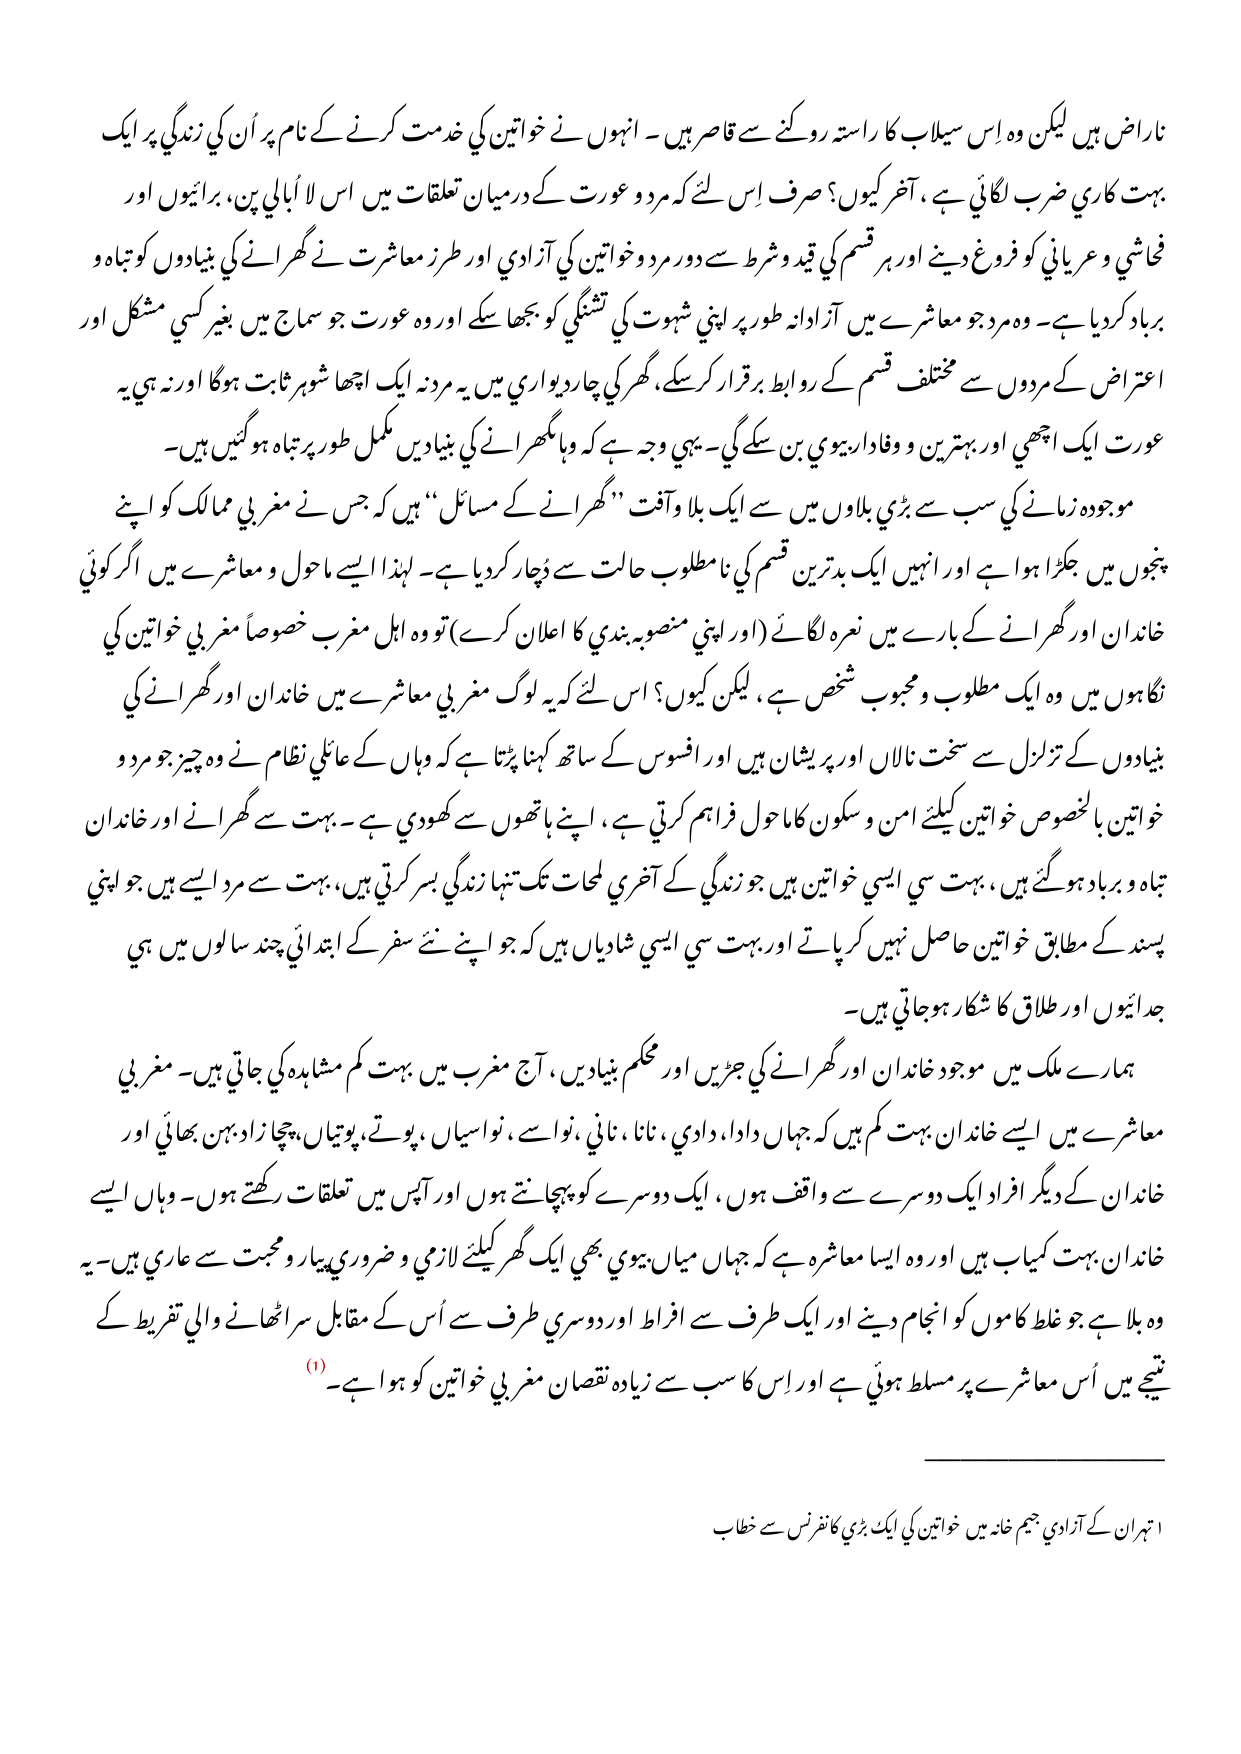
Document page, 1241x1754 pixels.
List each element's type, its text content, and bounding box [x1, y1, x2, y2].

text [75, 94, 1165, 469]
text ____________________ [75, 1406, 1165, 1474]
text ١ تہران کے آزادي جيم خانہ ميں خواتين کي ايک بڑي کانفرنس سے خطاب [75, 1499, 1165, 1546]
text موجودہ زمانے کي سب سے بڑي بلاوں ميں سے ايک بلا وآفت ’’ گھرانے کے مسائل‘‘ ہيں کہ جس نے مغربي ممالک کو اپنے پنجوں ميں جکڑا ہوا ہے اور انہيں ايک بدترين قسم کي نامطلوب حالت سے دُچار کرديا ہے۔ لہٰذا ايسے ماحول و معاشرے ميں اگر کوئي خاندان اور گھرانے کے بارے ميں نعرہ لگائے (اور اپني منصوبہ بندي کا اعلان کرے) تو وہ اہل مغرب خصوصاً مغربي خواتين کي نگاہوں ميں وہ ايک مطلوب ومحبوب شخص ہے ، ليکن کيوں؟ اس لئے کہ يہ لوگ مغربي معاشرے ميں خاندان اور گھرانے کي بنيادوں کے تزلزل سے سخت نالاں اور پريشان ہيں اور افسوس کے ساتھ کہنا پڑتا ہے کہ وہاں کے عائلي نظام نے وہ چيز جو مرد و خواتين بالخصوص خواتين کيلئے امن و سکون کاماحول فراہم کرتي ہے ، اپنے ہاتھوں سے کھودي ہے ۔ بہت سے گھرانے اور خاندان تباہ و برباد ہوگئے ہيں ، بہت سي ايسي خواتين ہيں جو زندگي کے آخري لمحات تک تنہا زندگي بسر کرتي ہيں، بہت سے مرد ايسے ہيں جو اپني پسند کے مطابق خواتين حاصل نہيں کر پاتے اور بہت سي ايسي شادياں ہيں کہ جو اپنے نئے سفر کے ابتدائي چند سالوں ميں ہي جدائيوں اور طلاق کا شکار ہوجاتي ہيں۔ [75, 469, 1165, 1031]
text ہمارے ملک ميں موجود خاندان اور گھرانے کي جڑيں اور محکم بنياديں ، آج مغرب ميں بہت کم مشاہدہ کي جاتي ہيں۔ مغربي معاشرے ميں ايسے خاندان بہت کم ہيں کہ جہاں دادا، دادي ، نانا ، ناني ،نواسے ، نواسياں ، پوتے، پوتياں،چچا زاد بہن بھائي اور خاندان کے ديگر افراد ايک دوسرے سے واقف ہوں ، ايک دوسرے کو پہچانتے ہوں اور آپس ميں تعلقات رکھتے ہوں۔ وہاں ايسے خاندان بہت کمياب ہيں اور وہ ايسا معاشرہ ہے کہ جہاں مياں بيوي بھي ايک گھر کيلئے لازمي و ضروري پيار ومحبت سے عاري ہيں۔ يہ وہ بلا ہے جو غلط کاموں کو انجام دينے اور ايک طرف سے افراط اور دوسري طرف سے اُس کے مقابل سراٹھانے والي تفريط کے نتيجے ميں اُس معاشرے پر مسلط ہوئي ہے اور اِس کا سب سے زيادہ نقصان مغربي خواتين کو ہوا ہے۔(1) [75, 1031, 1165, 1406]
